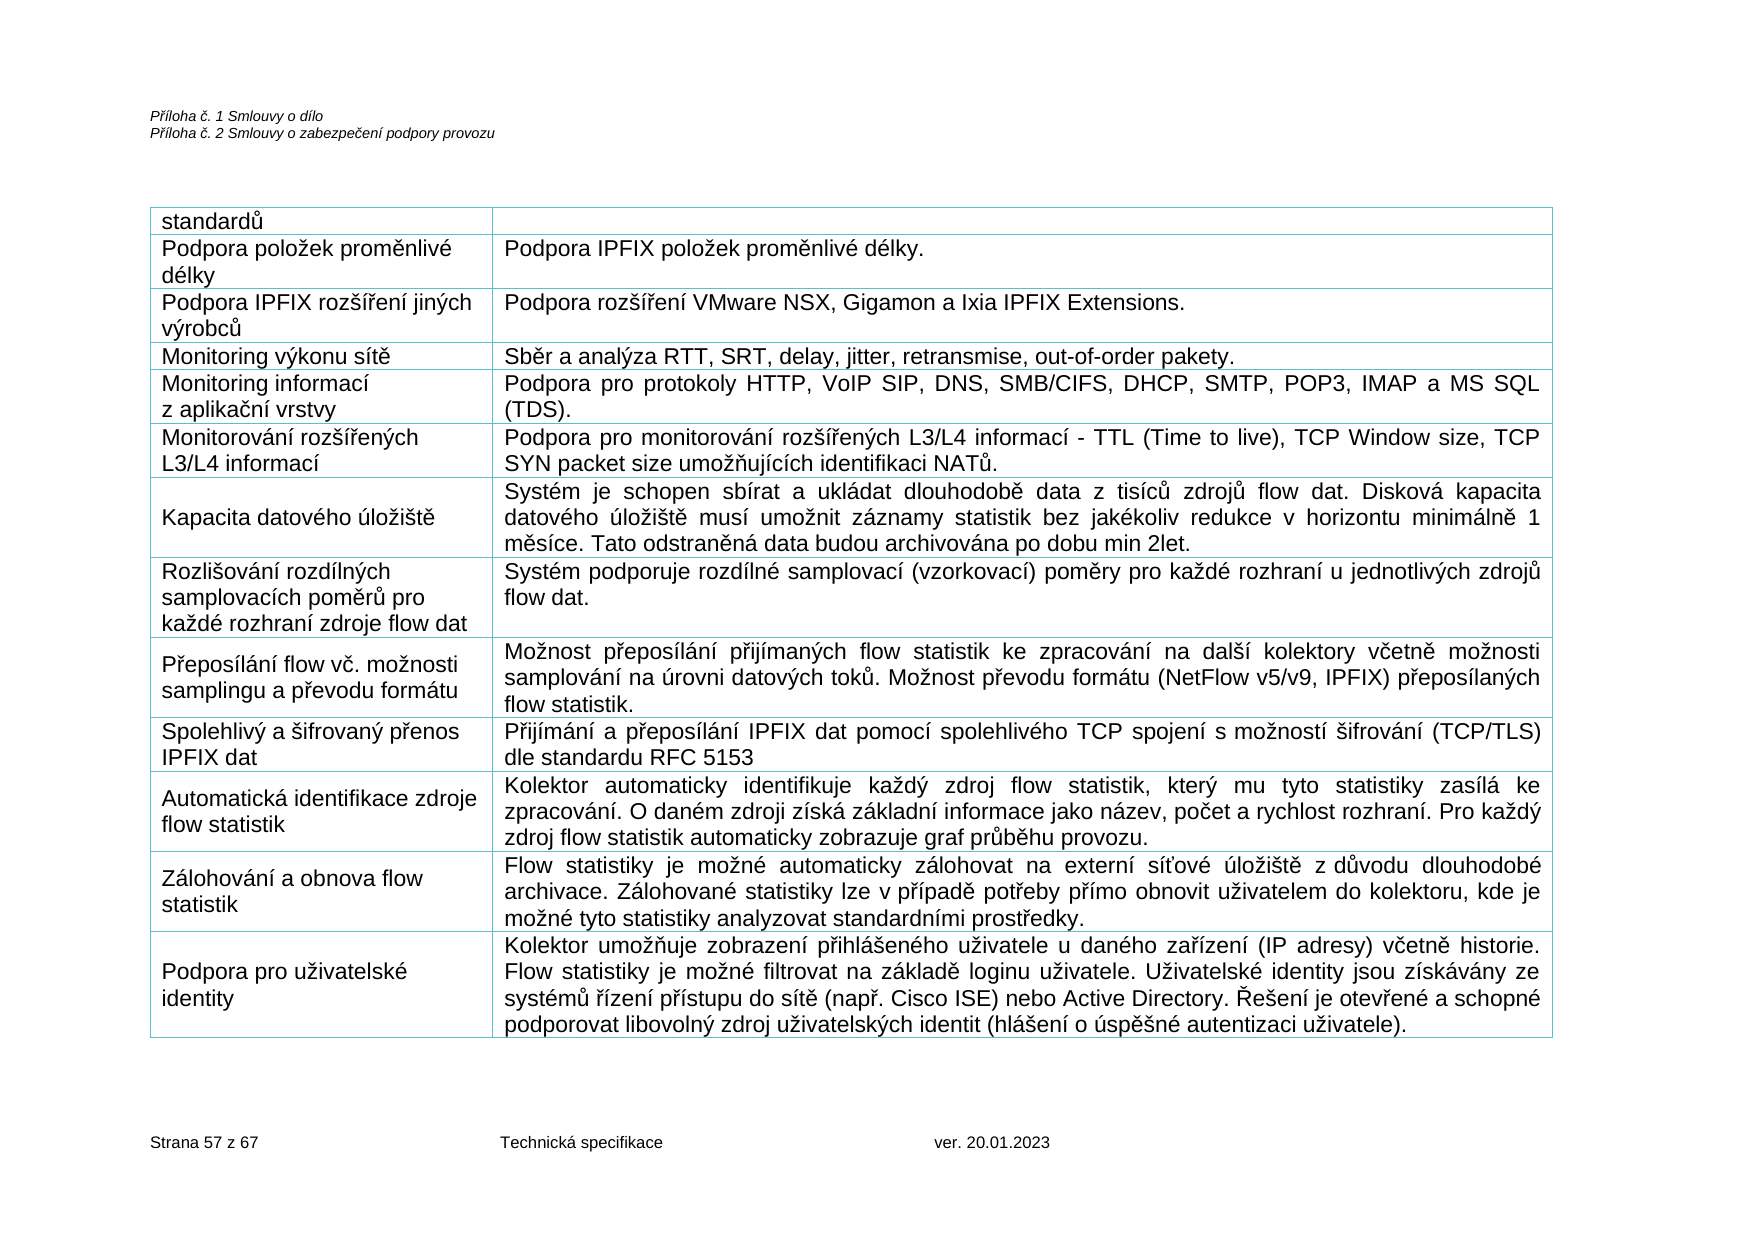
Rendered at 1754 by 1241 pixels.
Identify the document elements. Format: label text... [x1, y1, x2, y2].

table_cell Monitorování rozšířených L3/L4 informací [151, 424, 492, 477]
table_cell Systém podporuje rozdílné samplovací (vzorkovací) poměry pro každé rozhraní u jednotlivých zdrojů flow dat. [493, 558, 1552, 637]
table_cell Podpora pro protokoly HTTP, VoIP SIP, DNS, SMB/CIFS, DHCP, SMTP, POP3, IMAP a MS SQL (TDS). [493, 370, 1552, 423]
table_cell Flow statistiky je možné automaticky zálohovat na externí síťové úložiště z důvodu dlouhodobé archivace. Zálohované statistiky lze v případě potřeby přímo obnovit uživatelem do kolektoru, kde je možné tyto statistiky analyzovat standardními prostředky. [493, 852, 1552, 931]
table_cell Monitoring informací z aplikační vrstvy [151, 370, 492, 423]
table_cell Systém je schopen sbírat a ukládat dlouhodobě data z tisíců zdrojů flow dat. Disková kapacita datového úložiště musí umožnit záznamy statistik bez jakékoliv redukce v horizontu minimálně 1 měsíce. Tato odstraněná data budou archivována po dobu min 2let. [493, 478, 1552, 557]
table_cell Přijímání a přeposílání IPFIX dat pomocí spolehlivého TCP spojení s možností šifrování (TCP/TLS) dle standardu RFC 5153 [493, 718, 1552, 771]
table_cell Podpora IPFIX rozšíření jiných výrobců [151, 289, 492, 342]
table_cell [151, 208, 492, 234]
table_cell Kapacita datového úložiště [151, 478, 492, 557]
table_cell Zálohování a obnova flow statistik [151, 852, 492, 931]
table_cell Možnost přeposílání přijímaných flow statistik ke zpracování na další kolektory včetně možnosti samplování na úrovni datových toků. Možnost převodu formátu (NetFlow v5/v9, IPFIX) přeposílaných flow statistik. [493, 638, 1552, 717]
table_cell Podpora položek proměnlivé délky [151, 235, 492, 288]
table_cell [493, 208, 1552, 234]
table_cell Kolektor umožňuje zobrazení přihlášeného uživatele u daného zařízení (IP adresy) včetně historie. Flow statistiky je možné filtrovat na základě loginu uživatele. Uživatelské identity jsou získávány ze systémů řízení přístupu do sítě (např. Cisco ISE) nebo Active Directory. Řešení je otevřené a schopné podporovat libovolný zdroj uživatelských identit (hlášení o úspěšné autentizaci uživatele). [493, 932, 1552, 1037]
table_cell Podpora pro uživatelské identity [151, 932, 492, 1037]
table_cell Kolektor automaticky identifikuje každý zdroj flow statistik, který mu tyto statistiky zasílá ke zpracování. O daném zdroji získá základní informace jako název, počet a rychlost rozhraní. Pro každý zdroj flow statistik automaticky zobrazuje graf průběhu provozu. [493, 772, 1552, 851]
table_cell Sběr a analýza RTT, SRT, delay, jitter, retransmise, out-of-order pakety. [493, 343, 1552, 369]
table_cell Podpora pro monitorování rozšířených L3/L4 informací - TTL (Time to live), TCP Window size, TCP SYN packet size umožňujících identifikaci NATů. [493, 424, 1552, 477]
table_cell Monitoring výkonu sítě [151, 343, 492, 369]
table_cell Podpora rozšíření VMware NSX, Gigamon a Ixia IPFIX Extensions. [493, 289, 1552, 342]
table_cell Automatická identifikace zdroje flow statistik [151, 772, 492, 851]
table_cell Přeposílání flow vč. možnosti samplingu a převodu formátu [151, 638, 492, 717]
table_cell Podpora IPFIX položek proměnlivé délky. [493, 235, 1552, 288]
table_cell Spolehlivý a šifrovaný přenos IPFIX dat [151, 718, 492, 771]
table_cell Rozlišování rozdílných samplovacích poměrů pro každé rozhraní zdroje flow dat [151, 558, 492, 637]
